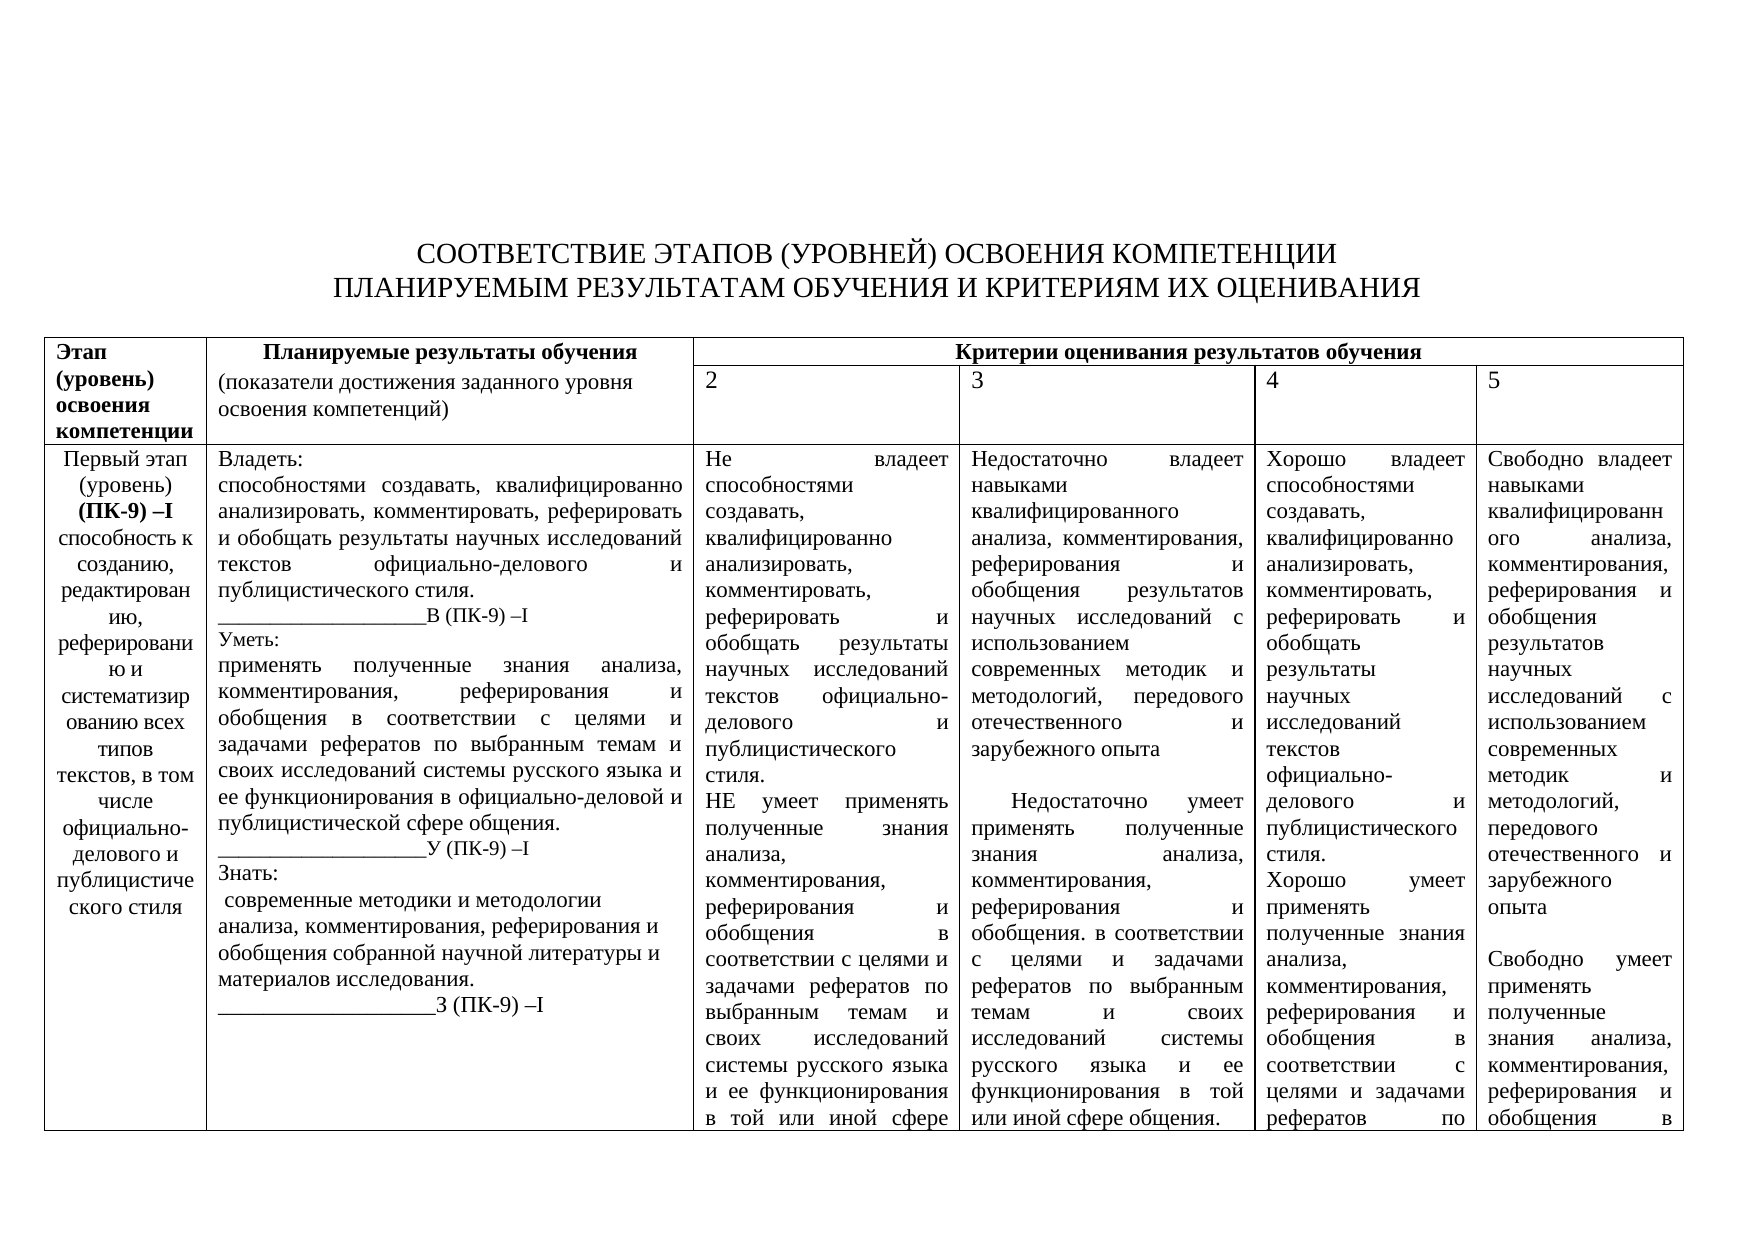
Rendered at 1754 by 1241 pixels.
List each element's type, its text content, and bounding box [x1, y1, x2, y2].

text ПЛАНИРУЕМЫМ РЕЗУЛЬТАТАМ ОБУЧЕНИЯ И КРИТЕРИЯМ ИХ ОЦЕНИВАНИЯ [118, 270, 1636, 304]
table_cell 3 [960, 366, 1254, 444]
table_header Планируемые результаты обучения (показатели достижения заданного уровня освоения компетенций) [207, 338, 693, 444]
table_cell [207, 445, 693, 1130]
table_cell 2 [694, 366, 959, 444]
table_header Этап (уровень) освоения компетенции [45, 338, 206, 444]
text СООТВЕТСТВИЕ ЭТАПОВ (УРОВНЕЙ) ОСВОЕНИЯ КОМПЕТЕНЦИИ [118, 237, 1636, 270]
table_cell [960, 445, 1254, 1130]
table_cell 5 [1477, 366, 1683, 444]
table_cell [45, 445, 206, 1130]
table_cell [1256, 445, 1476, 1130]
table_header Критерии оценивания результатов обучения [694, 338, 1683, 364]
table_cell 4 [1256, 366, 1476, 444]
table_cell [1477, 445, 1683, 1130]
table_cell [694, 445, 959, 1130]
